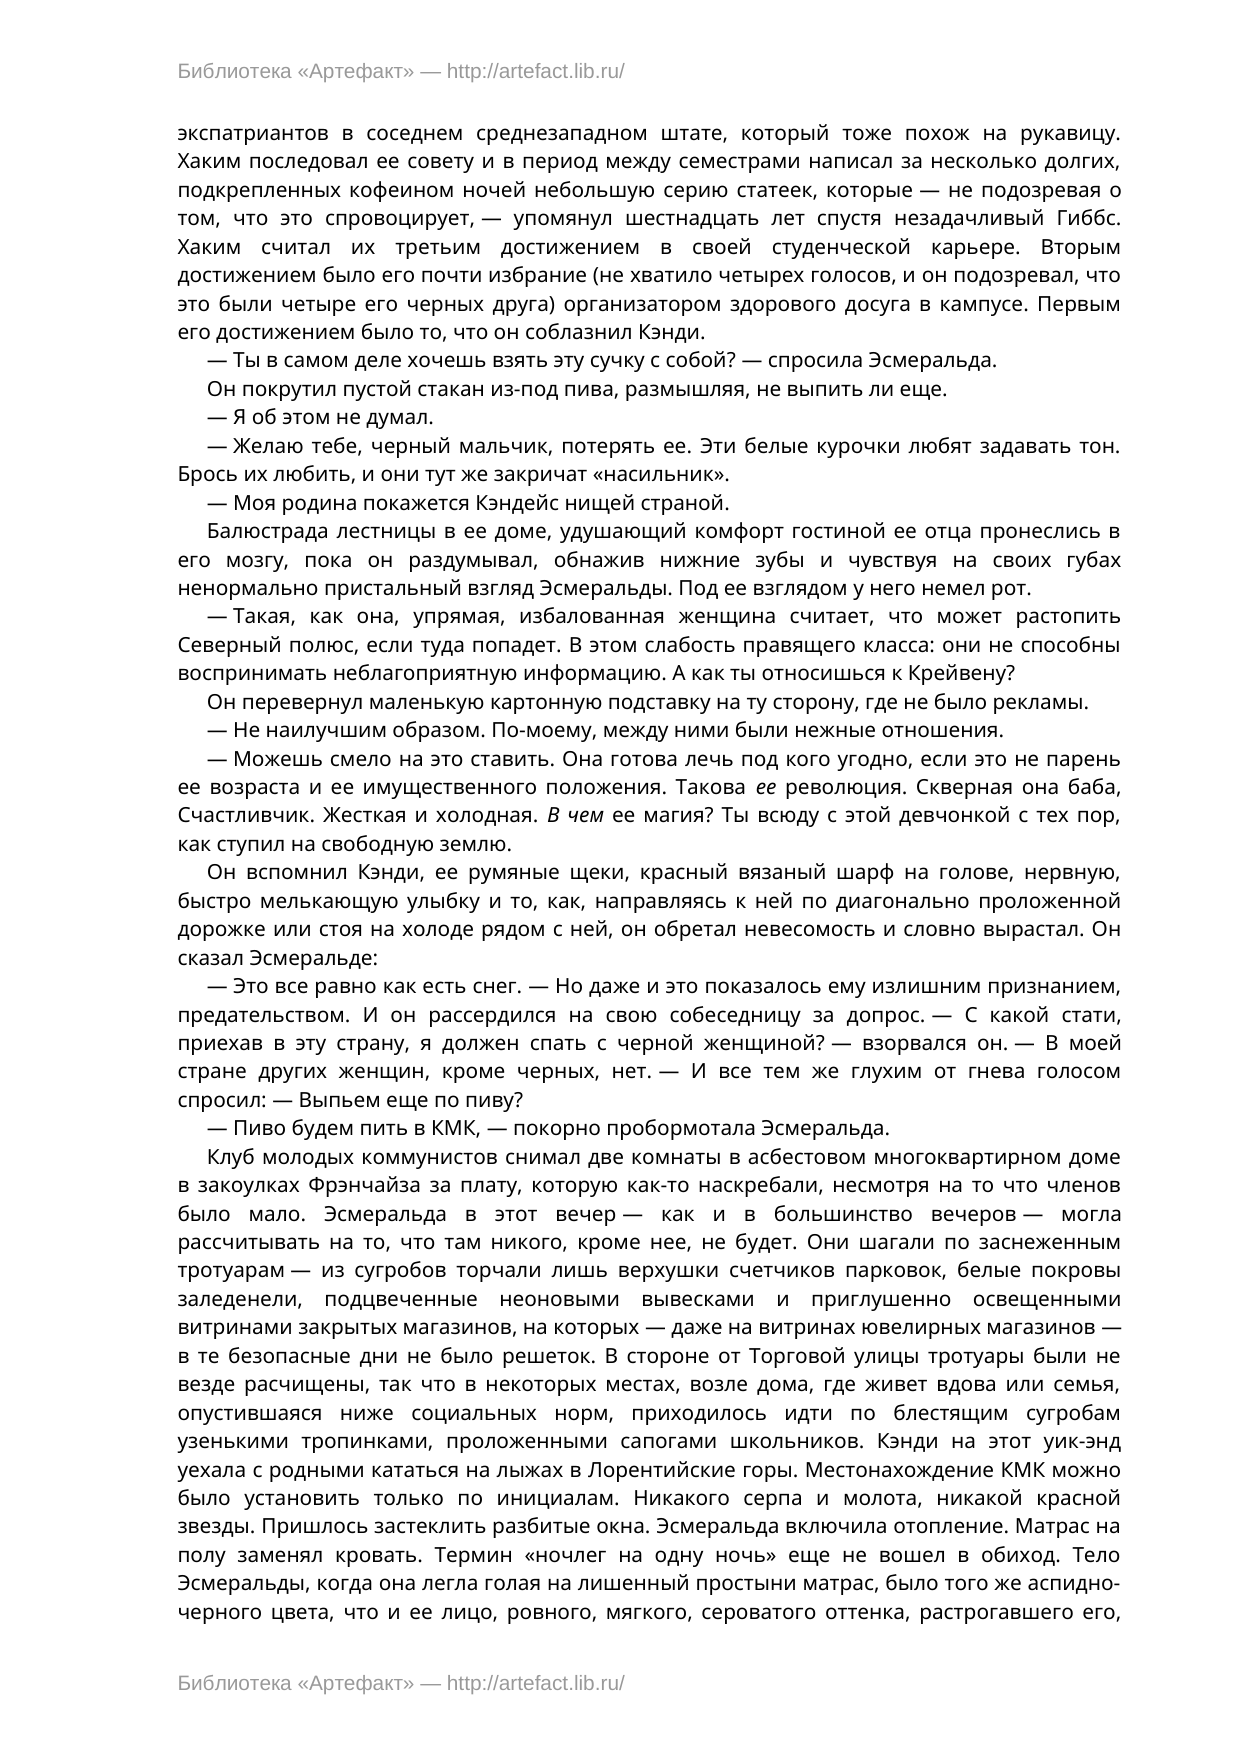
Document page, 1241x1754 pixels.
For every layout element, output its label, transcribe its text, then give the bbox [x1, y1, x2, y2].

text Он покрутил пустой стакан из-под пива, размышляя, не выпить ли еще. [177, 374, 1122, 402]
text — Можешь смело на это ставить. Она готова лечь под кого угодно, если это не парень ее возраста и ее имущественного положения. Такова ее революция. Скверная она баба, Счастливчик. Жесткая и холодная. В чем ее магия? Ты всюду с этой девчонкой с тех пор, как ступил на свободную землю. [177, 744, 1122, 857]
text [177, 1142, 1122, 1625]
text — Не наилучшим образом. По-моему, между ними были нежные отношения. [177, 715, 1122, 744]
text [177, 118, 1122, 346]
text — Ты в самом деле хочешь взять эту сучку с собой? — спросила Эсмеральда. [177, 346, 1122, 374]
text Он вспомнил Кэнди, ее румяные щеки, красный вязаный шарф на голове, нервную, быстро мелькающую улыбку и то, как, направляясь к ней по диагонально проложенной дорожке или стоя на холоде рядом с ней, он обретал невесомость и словно вырастал. Он сказал Эсмеральде: [177, 857, 1122, 971]
text — Такая, как она, упрямая, избалованная женщина считает, что может растопить Северный полюс, если туда попадет. В этом слабость правящего класса: они не способны воспринимать неблагоприятную информацию. А как ты относишься к Крейвену? [177, 602, 1122, 687]
text Он перевернул маленькую картонную подставку на ту сторону, где не было рекламы. [177, 687, 1122, 715]
text — Моя родина покажется Кэндейс нищей страной. [177, 488, 1122, 516]
text — Пиво будем пить в КМК, — покорно пробормотала Эсмеральда. [177, 1113, 1122, 1142]
text — Это все равно как есть снег. — Но даже и это показалось ему излишним признанием, предательством. И он рассердился на свою собеседницу за допрос. — С какой стати, приехав в эту страну, я должен спать с черной женщиной? — взорвался он. — В моей стране других женщин, кроме черных, нет. — И все тем же глухим от гнева голосом спросил: — Выпьем еще по пиву? [177, 971, 1122, 1113]
text — Я об этом не думал. [177, 402, 1122, 431]
text — Желаю тебе, черный мальчик, потерять ее. Эти белые курочки любят задавать тон. Брось их любить, и они тут же закричат «насильник». [177, 431, 1122, 488]
text Балюстрада лестницы в ее доме, удушающий комфорт гостиной ее отца пронеслись в его мозгу, пока он раздумывал, обнажив нижние зубы и чувствуя на своих губах ненормально пристальный взгляд Эсмеральды. Под ее взглядом у него немел рот. [177, 516, 1122, 602]
